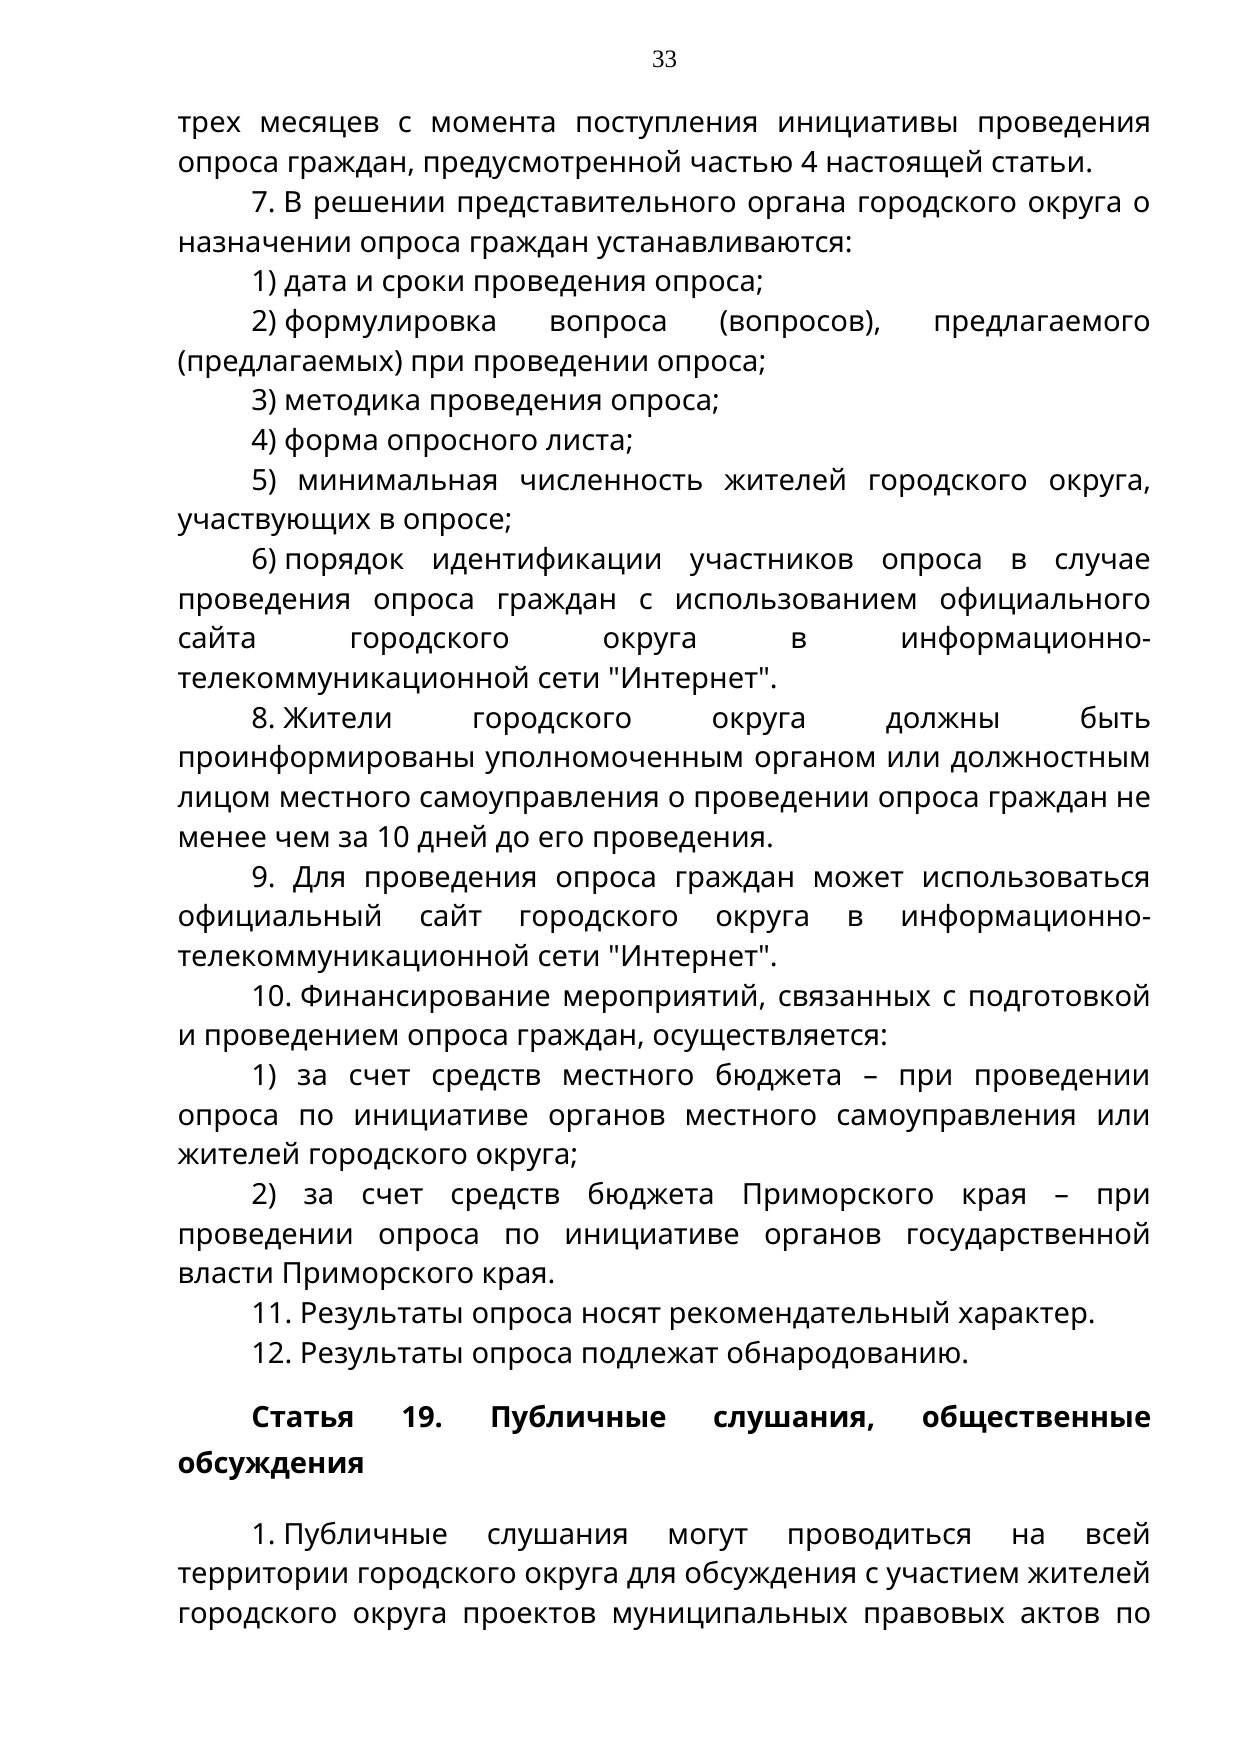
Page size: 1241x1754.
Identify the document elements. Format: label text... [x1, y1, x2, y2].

text 3) методика проведения опроса; [177, 379, 1152, 419]
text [177, 102, 1152, 181]
text Статья 19. Публичные слушания, общественные обсуждения [177, 1397, 1152, 1482]
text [177, 1513, 1152, 1632]
text 5) минимальная численность жителей городского округа, участвующих в опросе; [177, 459, 1152, 538]
text 2) формулировка вопроса (вопросов), предлагаемого (предлагаемых) при проведении опроса; [177, 300, 1152, 379]
text 9. Для проведения опроса граждан может использоваться официальный сайт городского округа в информационно-телекоммуникационной сети "Интернет". [177, 856, 1152, 975]
text 12. Результаты опроса подлежат обнародованию. [177, 1332, 1152, 1372]
text 1) дата и сроки проведения опроса; [177, 261, 1152, 300]
text 6) порядок идентификации участников опроса в случае проведения опроса граждан с использованием официального сайта городского округа в информационно-телекоммуникационной сети "Интернет". [177, 538, 1152, 697]
text 10. Финансирование мероприятий, связанных с подготовкой и проведением опроса граждан, осуществляется: [177, 975, 1152, 1054]
text 7. В решении представительного органа городского округа о назначении опроса граждан устанавливаются: [177, 181, 1152, 261]
text 8. Жители городского округа должны быть проинформированы уполномоченным органом или должностным лицом местного самоуправления о проведении опроса граждан не менее чем за 10 дней до его проведения. [177, 697, 1152, 856]
text 1) за счет средств местного бюджета – при проведении опроса по инициативе органов местного самоуправления или жителей городского округа; [177, 1054, 1152, 1173]
text 2) за счет средств бюджета Приморского края – при проведении опроса по инициативе органов государственной власти Приморского края. [177, 1173, 1152, 1292]
text 4) форма опросного листа; [177, 419, 1152, 459]
text 11. Результаты опроса носят рекомендательный характер. [177, 1292, 1152, 1332]
